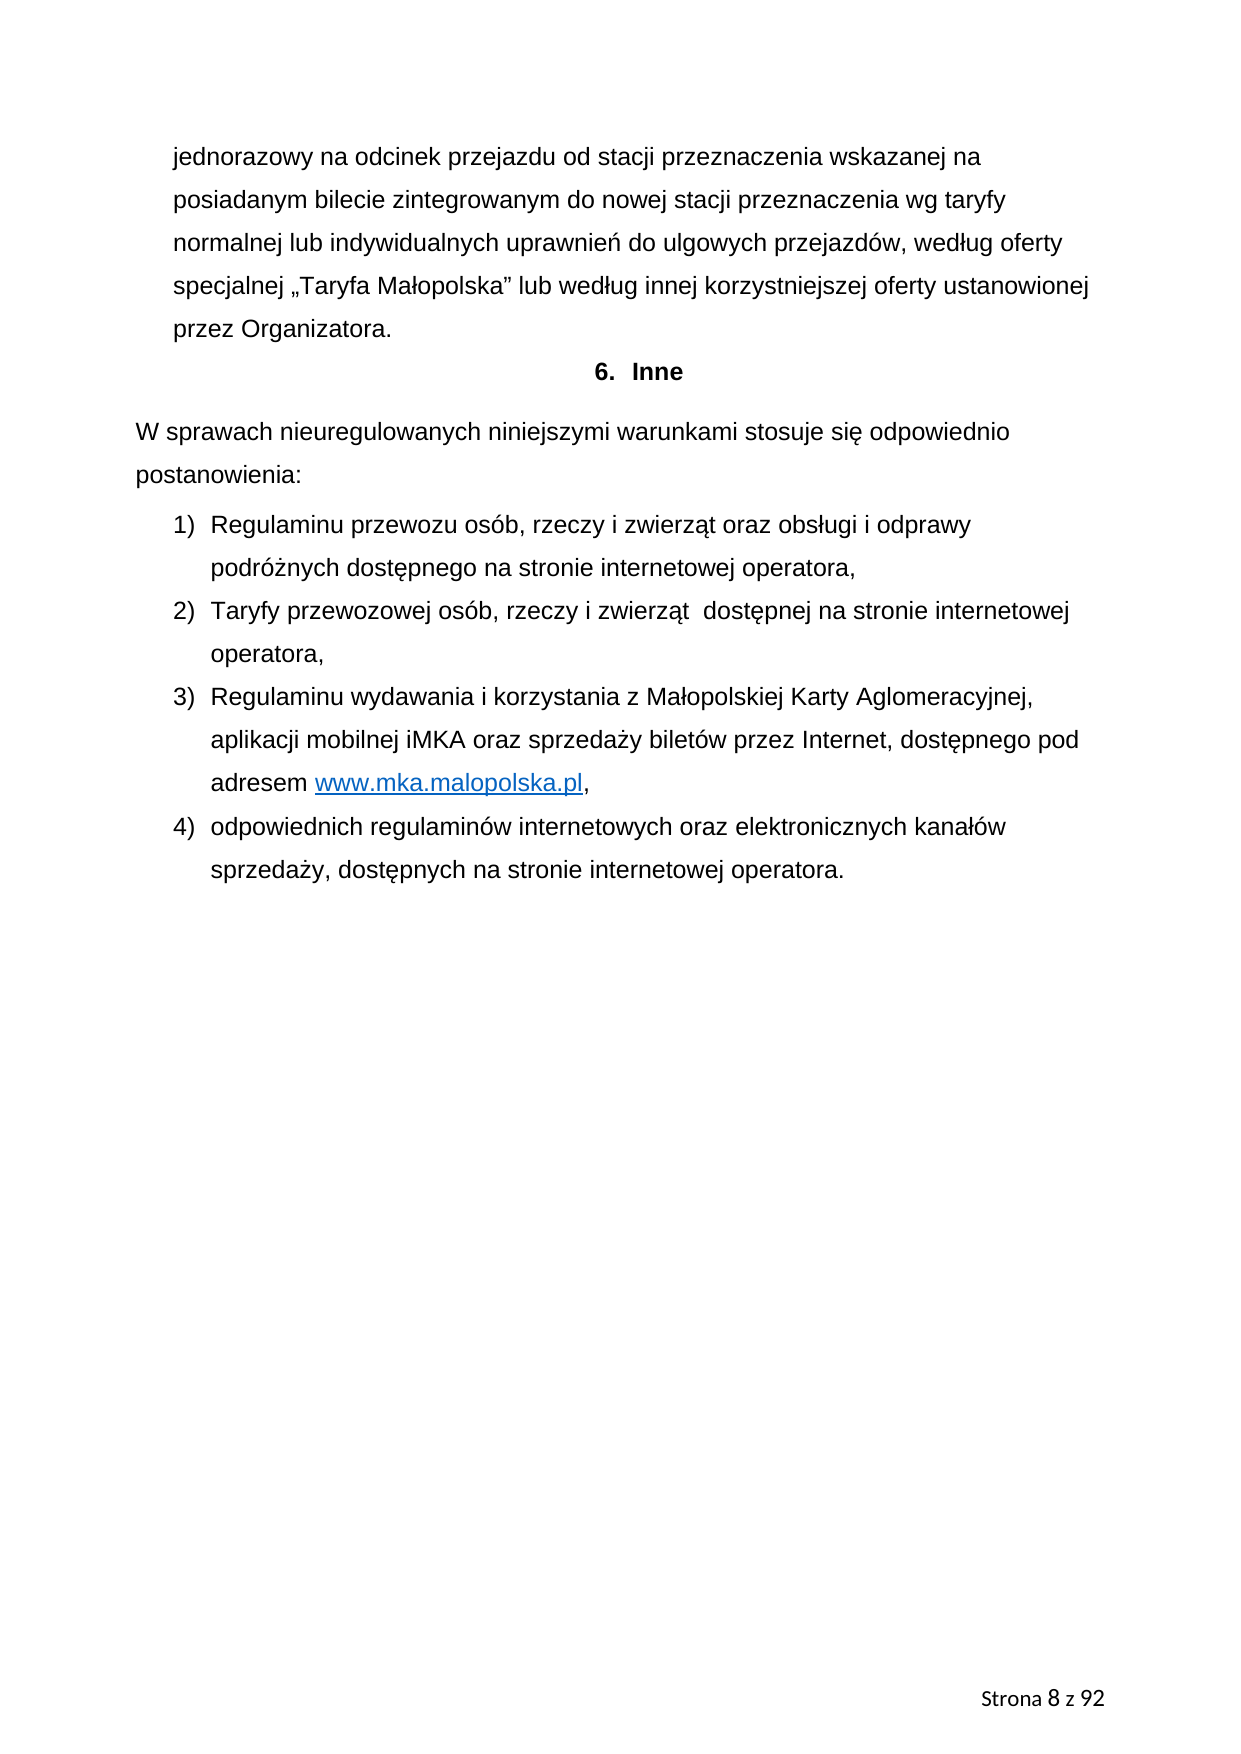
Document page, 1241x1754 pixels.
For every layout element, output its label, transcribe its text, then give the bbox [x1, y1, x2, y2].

text W sprawach nieuregulowanych niniejszymi warunkami stosuje się odpowiednio postanowienia: [135, 417, 1105, 489]
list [135, 142, 1105, 343]
list Regulaminu przewozu osób, rzeczy i zwierząt oraz obsługi i odprawy podróżnych dostępnego na stronie internetowej operatora, [173, 509, 1105, 581]
list Regulaminu wydawania i korzystania z Małopolskiej Karty Aglomeracyjnej, aplikacji mobilnej iMKA oraz sprzedaży biletów przez Internet, dostępnego pod adresem www.mka.malopolska.pl, [173, 682, 1105, 797]
list odpowiednich regulaminów internetowych oraz elektronicznych kanałów sprzedaży, dostępnych na stronie internetowej operatora. [173, 811, 1105, 883]
list Inne [173, 357, 1105, 386]
list Taryfy przewozowej osób, rzeczy i zwierząt dostępnej na stronie internetowej operatora, [173, 596, 1105, 668]
